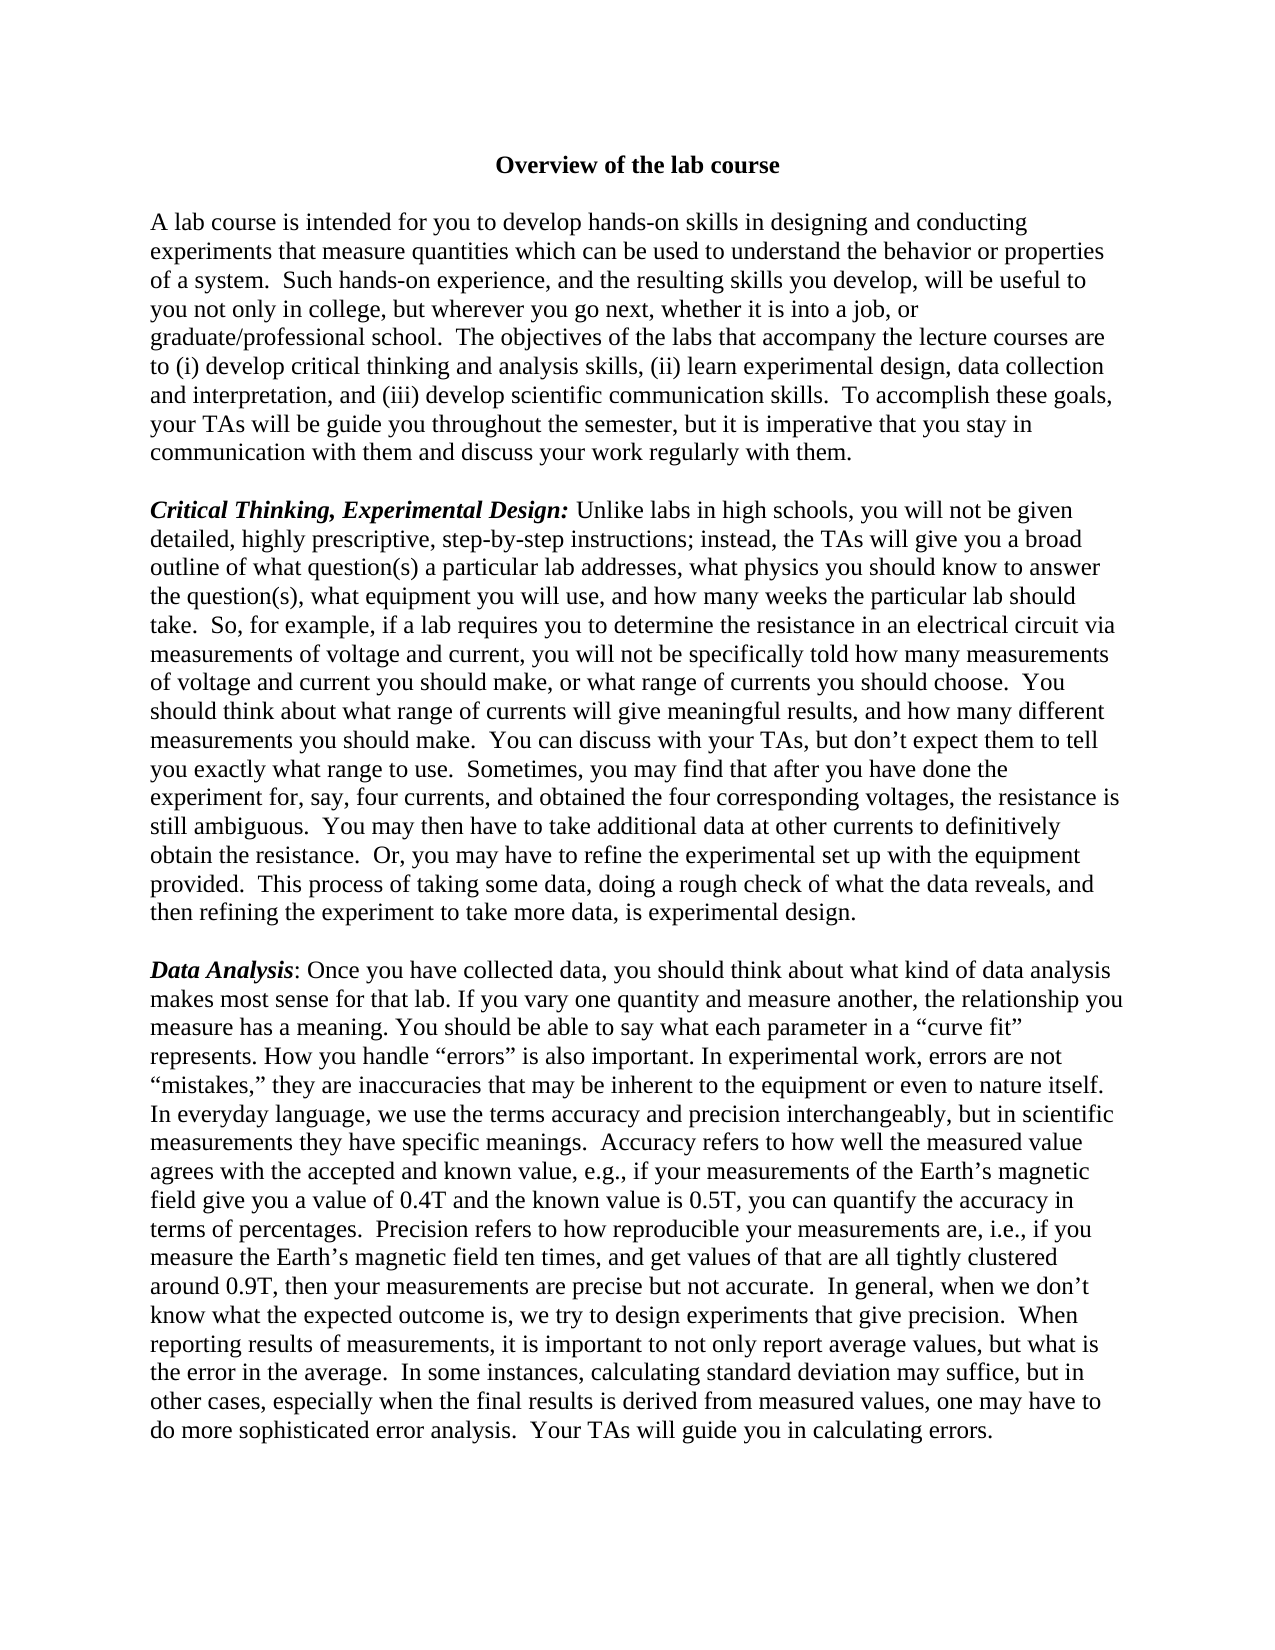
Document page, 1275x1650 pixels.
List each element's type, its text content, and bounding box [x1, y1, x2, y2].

text Data Analysis: Once you have collected data, you should think about what kind of data analysis makes most sense for that lab. If you vary one quantity and measure another, the relationship you measure has a meaning. You should be able to say what each parameter in a “curve fit” represents. How you handle “errors” is also important. In experimental work, errors are not “mistakes,” they are inaccuracies that may be inherent to the equipment or even to nature itself. In everyday language, we use the terms accuracy and precision interchangeably, but in scientific measurements they have specific meanings. Accuracy refers to how well the measured value agrees with the accepted and known value, e.g., if your measurements of the Earth’s magnetic field give you a value of 0.4T and the known value is 0.5T, you can quantify the accuracy in terms of percentages. Precision refers to how reproducible your measurements are, i.e., if you measure the Earth’s magnetic field ten times, and get values of that are all tightly clustered around 0.9T, then your measurements are precise but not accurate. In general, when we don’t know what the expected outcome is, we try to design experiments that give precision. When reporting results of measurements, it is important to not only report average values, but what is the error in the average. In some instances, calculating standard deviation may suffice, but in other cases, especially when the final results is derived from measured values, one may have to do more sophisticated error analysis. Your TAs will guide you in calculating errors. [150, 955, 1125, 1444]
text Critical Thinking, Experimental Design: Unlike labs in high schools, you will not be given detailed, highly prescriptive, step-by-step instructions; instead, the TAs will give you a broad outline of what question(s) a particular lab addresses, what physics you should know to answer the question(s), what equipment you will use, and how many weeks the particular lab should take. So, for example, if a lab requires you to determine the resistance in an electrical circuit via measurements of voltage and current, you will not be specifically told how many measurements of voltage and current you should make, or what range of currents you should choose. You should think about what range of currents will give meaningful results, and how many different measurements you should make. You can discuss with your TAs, but don’t expect them to tell you exactly what range to use. Sometimes, you may find that after you have done the experiment for, say, four currents, and obtained the four corresponding voltages, the resistance is still ambiguous. You may then have to take additional data at other currents to definitively obtain the resistance. Or, you may have to refine the experimental set up with the equipment provided. This process of taking some data, doing a rough check of what the data reveals, and then refining the experiment to take more data, is experimental design. [150, 495, 1125, 926]
text Overview of the lab course [150, 150, 1125, 179]
text A lab course is intended for you to develop hands-on skills in designing and conducting experiments that measure quantities which can be used to understand the behavior or properties of a system. Such hands-on experience, and the resulting skills you develop, will be useful to you not only in college, but wherever you go next, whether it is into a job, or graduate/professional school. The objectives of the labs that accompany the lecture courses are to (i) develop critical thinking and analysis skills, (ii) learn experimental design, data collection and interpretation, and (iii) develop scientific communication skills. To accomplish these goals, your TAs will be guide you throughout the semester, but it is imperative that you stay in communication with them and discuss your work regularly with them. [150, 207, 1125, 466]
